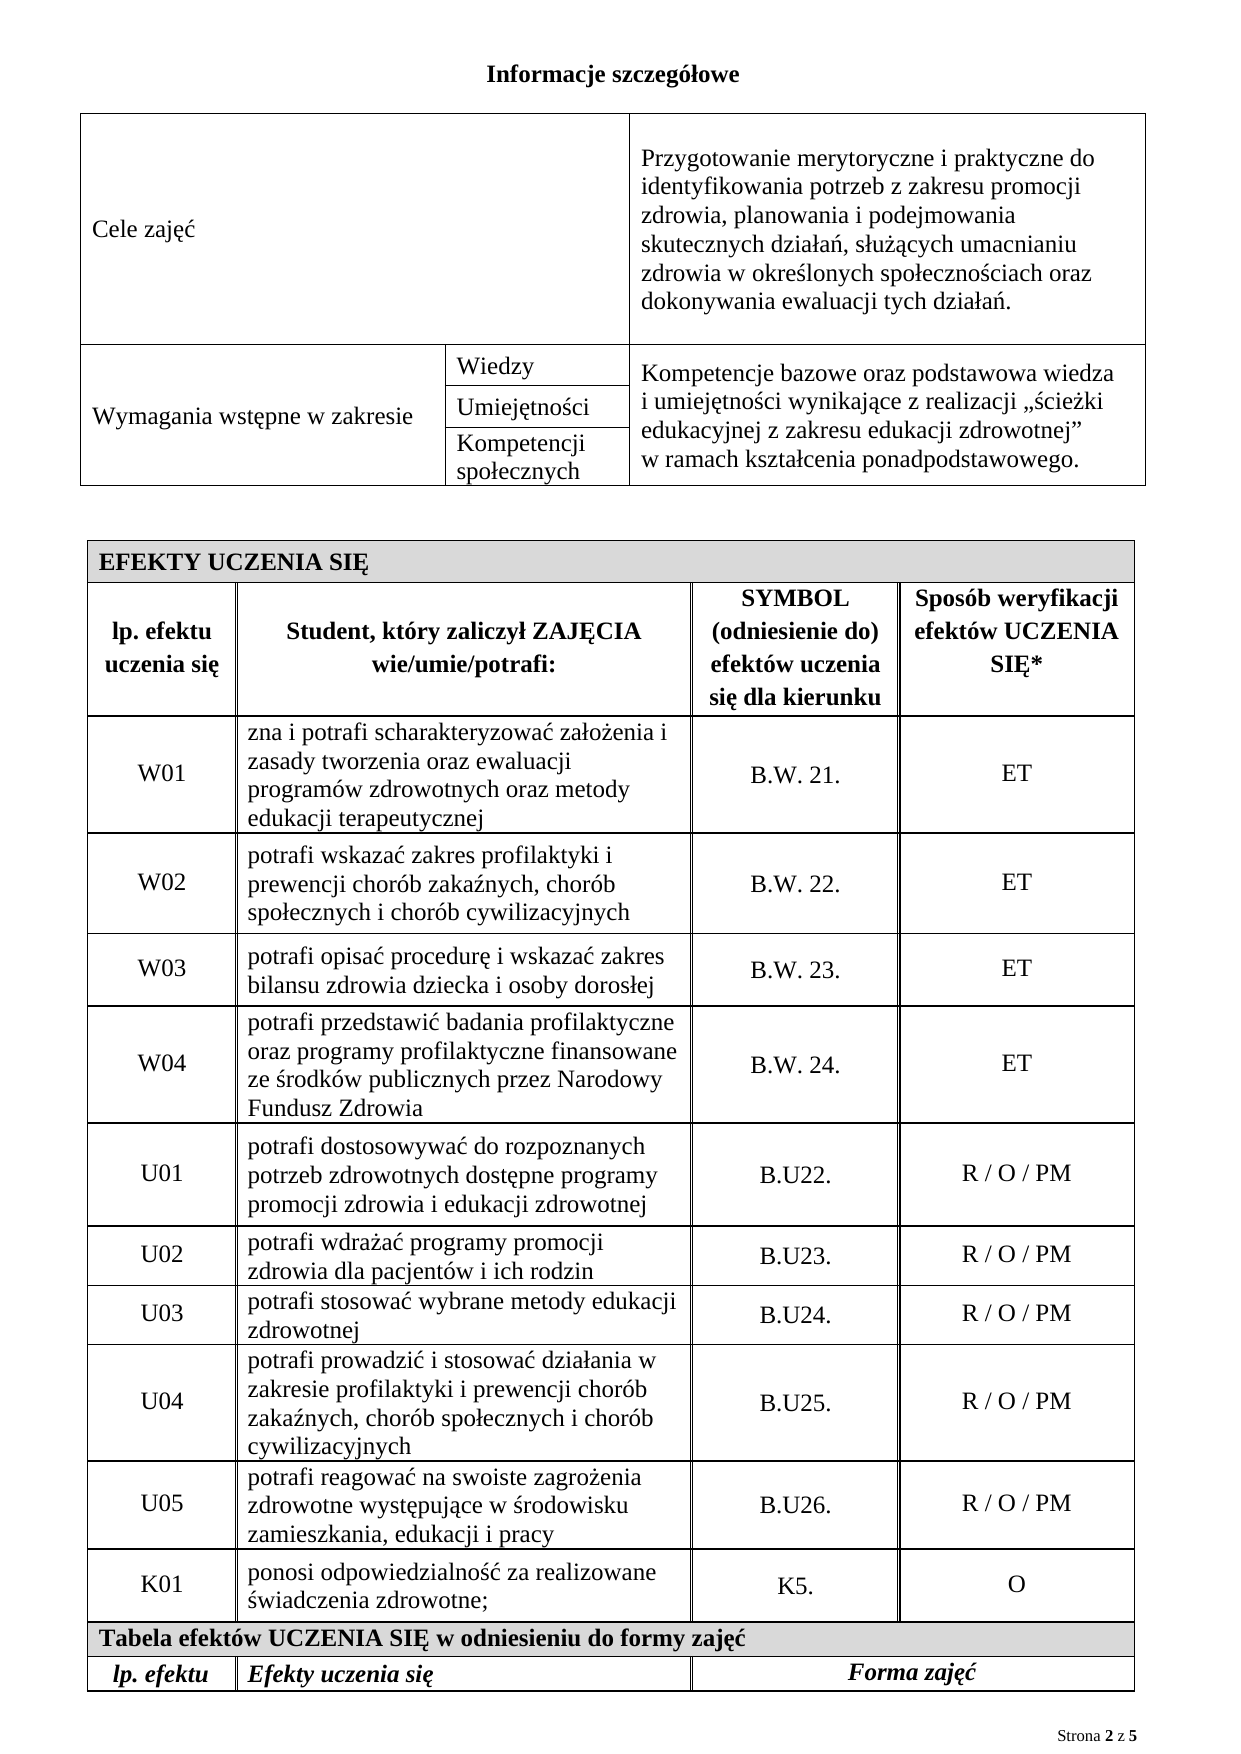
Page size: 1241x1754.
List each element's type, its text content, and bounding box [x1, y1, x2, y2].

table_cell B.U26. [693, 1462, 897, 1548]
table_cell B.W. 21. [693, 717, 897, 832]
table_cell W04 [88, 1007, 235, 1122]
table_cell Sposób weryfikacji efektów UCZENIA SIĘ* [901, 583, 1134, 715]
table_cell R / O / PM [901, 1286, 1134, 1343]
table_cell potrafi przedstawić badania profilaktyczne oraz programy profilaktyczne finansowane ze środków publicznych przez Narodowy Fundusz Zdrowia [238, 1007, 690, 1122]
table_cell zna i potrafi scharakteryzować założenia i zasady tworzenia oraz ewaluacji programów zdrowotnych oraz metody edukacji terapeutycznej [238, 717, 690, 832]
table_header Cele zajęć [81, 114, 629, 344]
table_cell Umiejętności [446, 386, 629, 427]
table_cell potrafi wdrażać programy promocji zdrowia dla pacjentów i ich rodzin [238, 1227, 690, 1284]
table_cell Student, który zaliczył ZAJĘCIA wie/umie/potrafi: [238, 583, 690, 715]
table_cell potrafi wskazać zakres profilaktyki i prewencji chorób zakaźnych, chorób społecznych i chorób cywilizacyjnych [238, 834, 690, 933]
table_cell U05 [88, 1462, 235, 1548]
table_cell ET [901, 1007, 1134, 1122]
table_cell W03 [88, 934, 235, 1005]
table_cell potrafi reagować na swoiste zagrożenia zdrowotne występujące w środowisku zamieszkania, edukacji i pracy [238, 1462, 690, 1548]
table_cell SYMBOL (odniesienie do) efektów uczenia się dla kierunku [693, 583, 897, 715]
table_header Przygotowanie merytoryczne i praktyczne do identyfikowania potrzeb z zakresu promocji zdrowia, planowania i podejmowania skutecznych działań, służących umacnianiu zdrowia w określonych społecznościach oraz dokonywania ewaluacji tych działań. [630, 114, 1145, 344]
table_cell lp. efektu uczenia się [88, 583, 235, 715]
table_cell R / O / PM [901, 1124, 1134, 1225]
text Informacje szczegółowe [89, 59, 1137, 88]
table_cell U02 [88, 1227, 235, 1284]
table_header EFEKTY UCZENIA SIĘ [88, 541, 1134, 582]
table_cell U04 [88, 1345, 235, 1460]
table_cell B.U24. [693, 1286, 897, 1343]
table_cell R / O / PM [901, 1345, 1134, 1460]
table_cell W02 [88, 834, 235, 933]
table_cell ET [901, 834, 1134, 933]
table_cell K5. [693, 1550, 897, 1621]
table_cell Forma zajęć [693, 1657, 1134, 1690]
table_cell U03 [88, 1286, 235, 1343]
table_cell potrafi stosować wybrane metody edukacji zdrowotnej [238, 1286, 690, 1343]
table_cell B.U25. [693, 1345, 897, 1460]
table_cell Wymagania wstępne w zakresie [81, 345, 445, 485]
table_cell potrafi prowadzić i stosować działania w zakresie profilaktyki i prewencji chorób zakaźnych, chorób społecznych i chorób cywilizacyjnych [238, 1345, 690, 1460]
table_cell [88, 1657, 235, 1690]
table_cell ET [901, 717, 1134, 832]
table_cell B.U22. [693, 1124, 897, 1225]
table_cell Tabela efektów UCZENIA SIĘ w odniesieniu do formy zajęć [88, 1623, 1134, 1656]
table_cell ET [901, 934, 1134, 1005]
table_cell W01 [88, 717, 235, 832]
table_cell potrafi dostosowywać do rozpoznanych potrzeb zdrowotnych dostępne programy promocji zdrowia i edukacji zdrowotnej [238, 1124, 690, 1225]
table_cell R / O / PM [901, 1462, 1134, 1548]
table_cell R / O / PM [901, 1227, 1134, 1284]
table_cell B.U23. [693, 1227, 897, 1284]
table_cell B.W. 24. [693, 1007, 897, 1122]
table_cell K01 [88, 1550, 235, 1621]
table_cell Efekty uczenia się [238, 1657, 690, 1690]
table_cell potrafi opisać procedurę i wskazać zakres bilansu zdrowia dziecka i osoby dorosłej [238, 934, 690, 1005]
table_cell Wiedzy [446, 345, 629, 385]
table_cell ponosi odpowiedzialność za realizowane świadczenia zdrowotne; [238, 1550, 690, 1621]
table_cell B.W. 22. [693, 834, 897, 933]
table_cell O [901, 1550, 1134, 1621]
table_cell Kompetencje bazowe oraz podstawowa wiedza i umiejętności wynikające z realizacji „ścieżki edukacyjnej z zakresu edukacji zdrowotnej” w ramach kształcenia ponadpodstawowego. [630, 345, 1145, 485]
table_cell U01 [88, 1124, 235, 1225]
table_cell B.W. 23. [693, 934, 897, 1005]
table_cell Kompetencji społecznych [446, 428, 629, 485]
